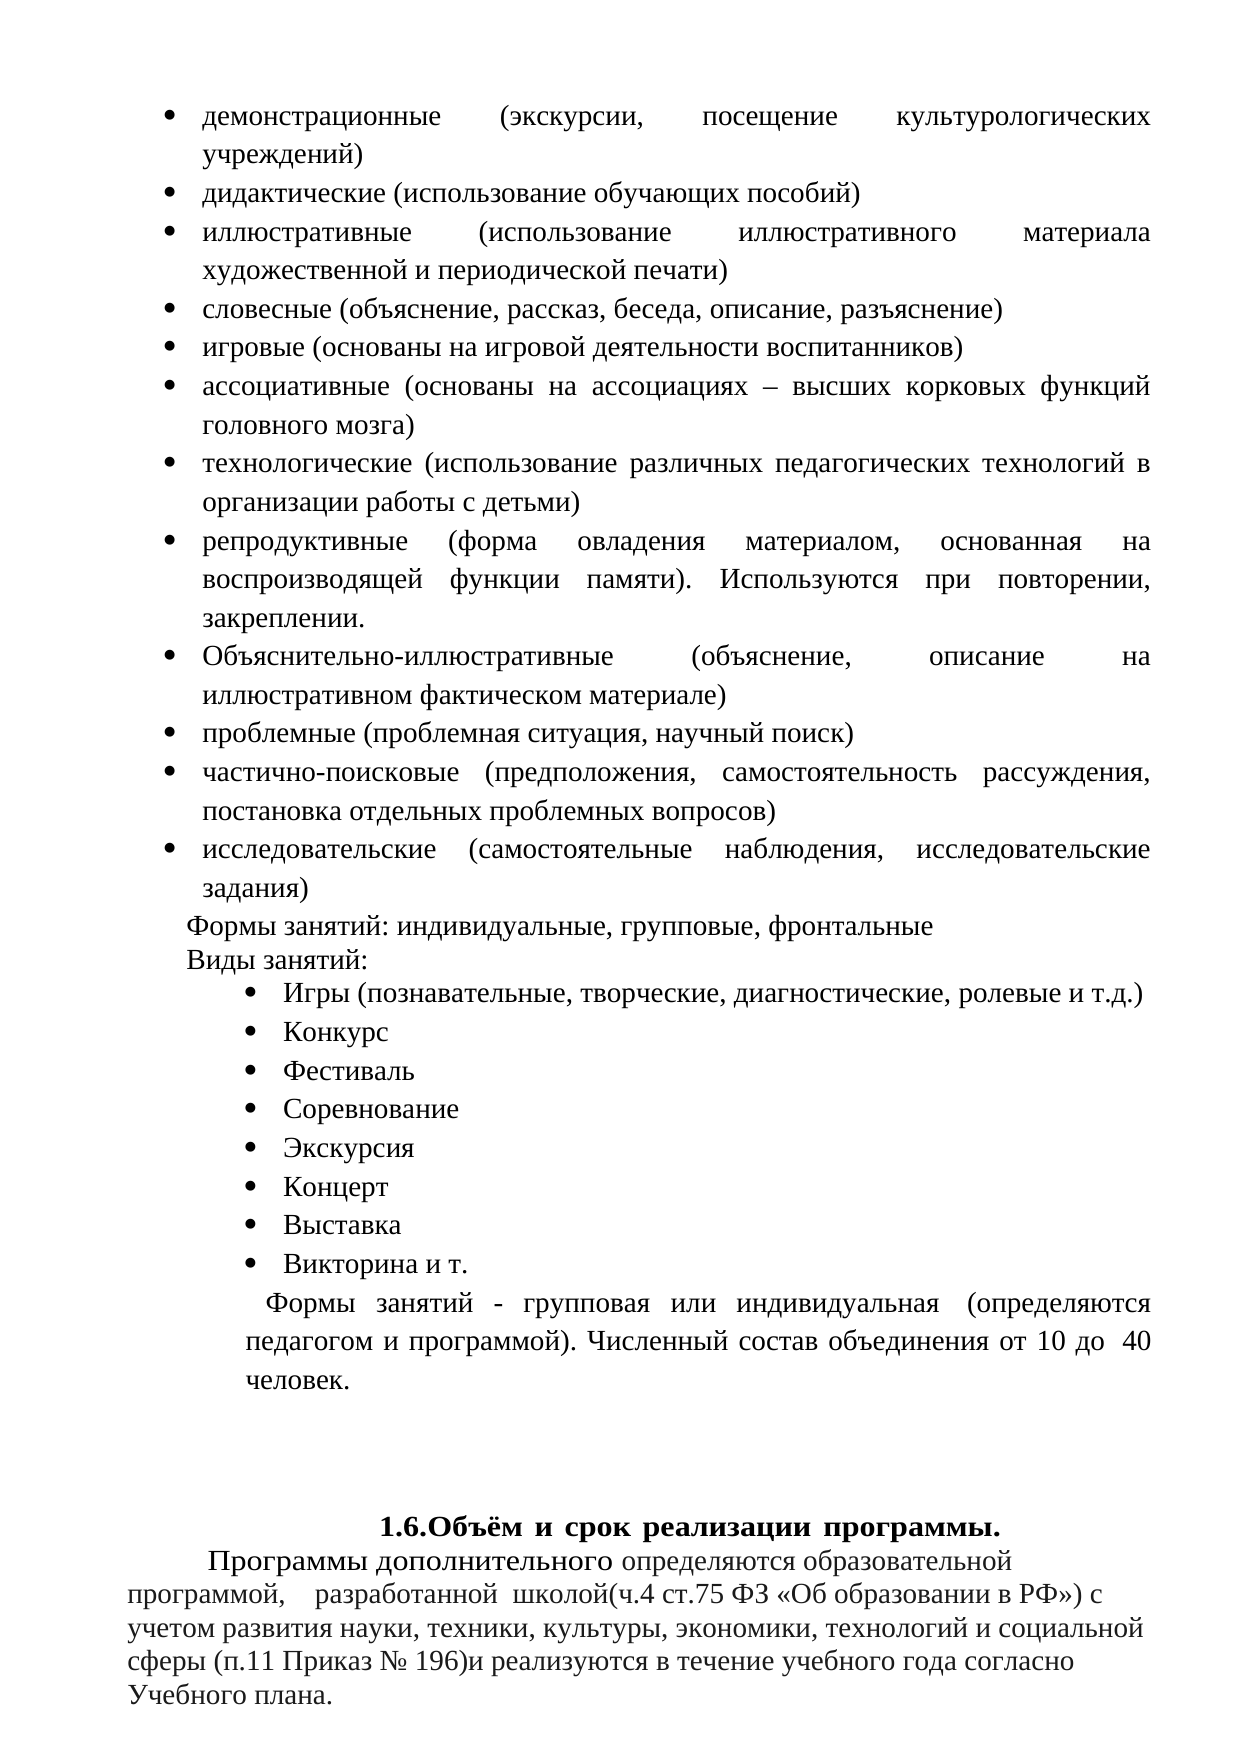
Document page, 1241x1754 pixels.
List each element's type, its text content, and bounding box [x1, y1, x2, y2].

list исследовательские (самостоятельные наблюдения, исследовательские задания) [164, 831, 1151, 903]
list частично-поисковые (предположения, самостоятельность рассуждения, постановка отдельных проблемных вопросов) [164, 754, 1151, 826]
list игровые (основаны на игровой деятельности воспитанников) [164, 329, 1151, 363]
list Выставка [245, 1207, 1151, 1241]
list проблемные (проблемная ситуация, научный поиск) [164, 716, 1151, 749]
text Формы занятий - групповая или индивидуальная (определяются педагогом и программой). Численный состав объединения от 10 до 40 человек. [245, 1285, 1151, 1395]
list Конкурс [245, 1014, 1151, 1048]
list Объяснительно-иллюстративные (объяснение, описание на иллюстративном фактическом материале) [164, 638, 1151, 711]
text 1.6.Объём и срок реализации программы. [228, 1509, 1151, 1543]
list репродуктивные (форма овладения материалом, основанная на воспроизводящей функции памяти). Используются при повторении, закреплении. [164, 523, 1151, 633]
list Экскурсия [245, 1130, 1151, 1164]
list словесные (объяснение, рассказ, беседа, описание, разъяснение) [164, 291, 1151, 324]
list Фестиваль [245, 1053, 1151, 1087]
text Формы занятий: индивидуальные, групповые, фронтальные [127, 908, 1151, 942]
text Виды занятий: [127, 942, 1151, 976]
list дидактические (использование обучающих пособий) [164, 175, 1151, 209]
list Концерт [245, 1169, 1151, 1202]
text Программы дополнительного определяются образовательной программой, разработанной школой(ч.4 ст.75 ФЗ «Об образовании в РФ») с учетом развития науки, техники, культуры, экономики, технологий и социальной сферы (п.11 Приказ № 196)и реализуются в течение учебного года согласно Учебного плана. [127, 1543, 1151, 1710]
list демонстрационные (экскурсии, посещение культурологических учреждений) [164, 98, 1151, 170]
list Викторина и т. [245, 1246, 1151, 1280]
list Соревнование [245, 1092, 1151, 1125]
list иллюстративные (использование иллюстративного материала художественной и периодической печати) [164, 214, 1151, 286]
list ассоциативные (основаны на ассоциациях – высших корковых функций головного мозга) [164, 368, 1151, 440]
list технологические (использование различных педагогических технологий в организации работы с детьми) [164, 445, 1151, 518]
list Игры (познавательные, творческие, диагностические, ролевые и т.д.) [245, 976, 1151, 1009]
